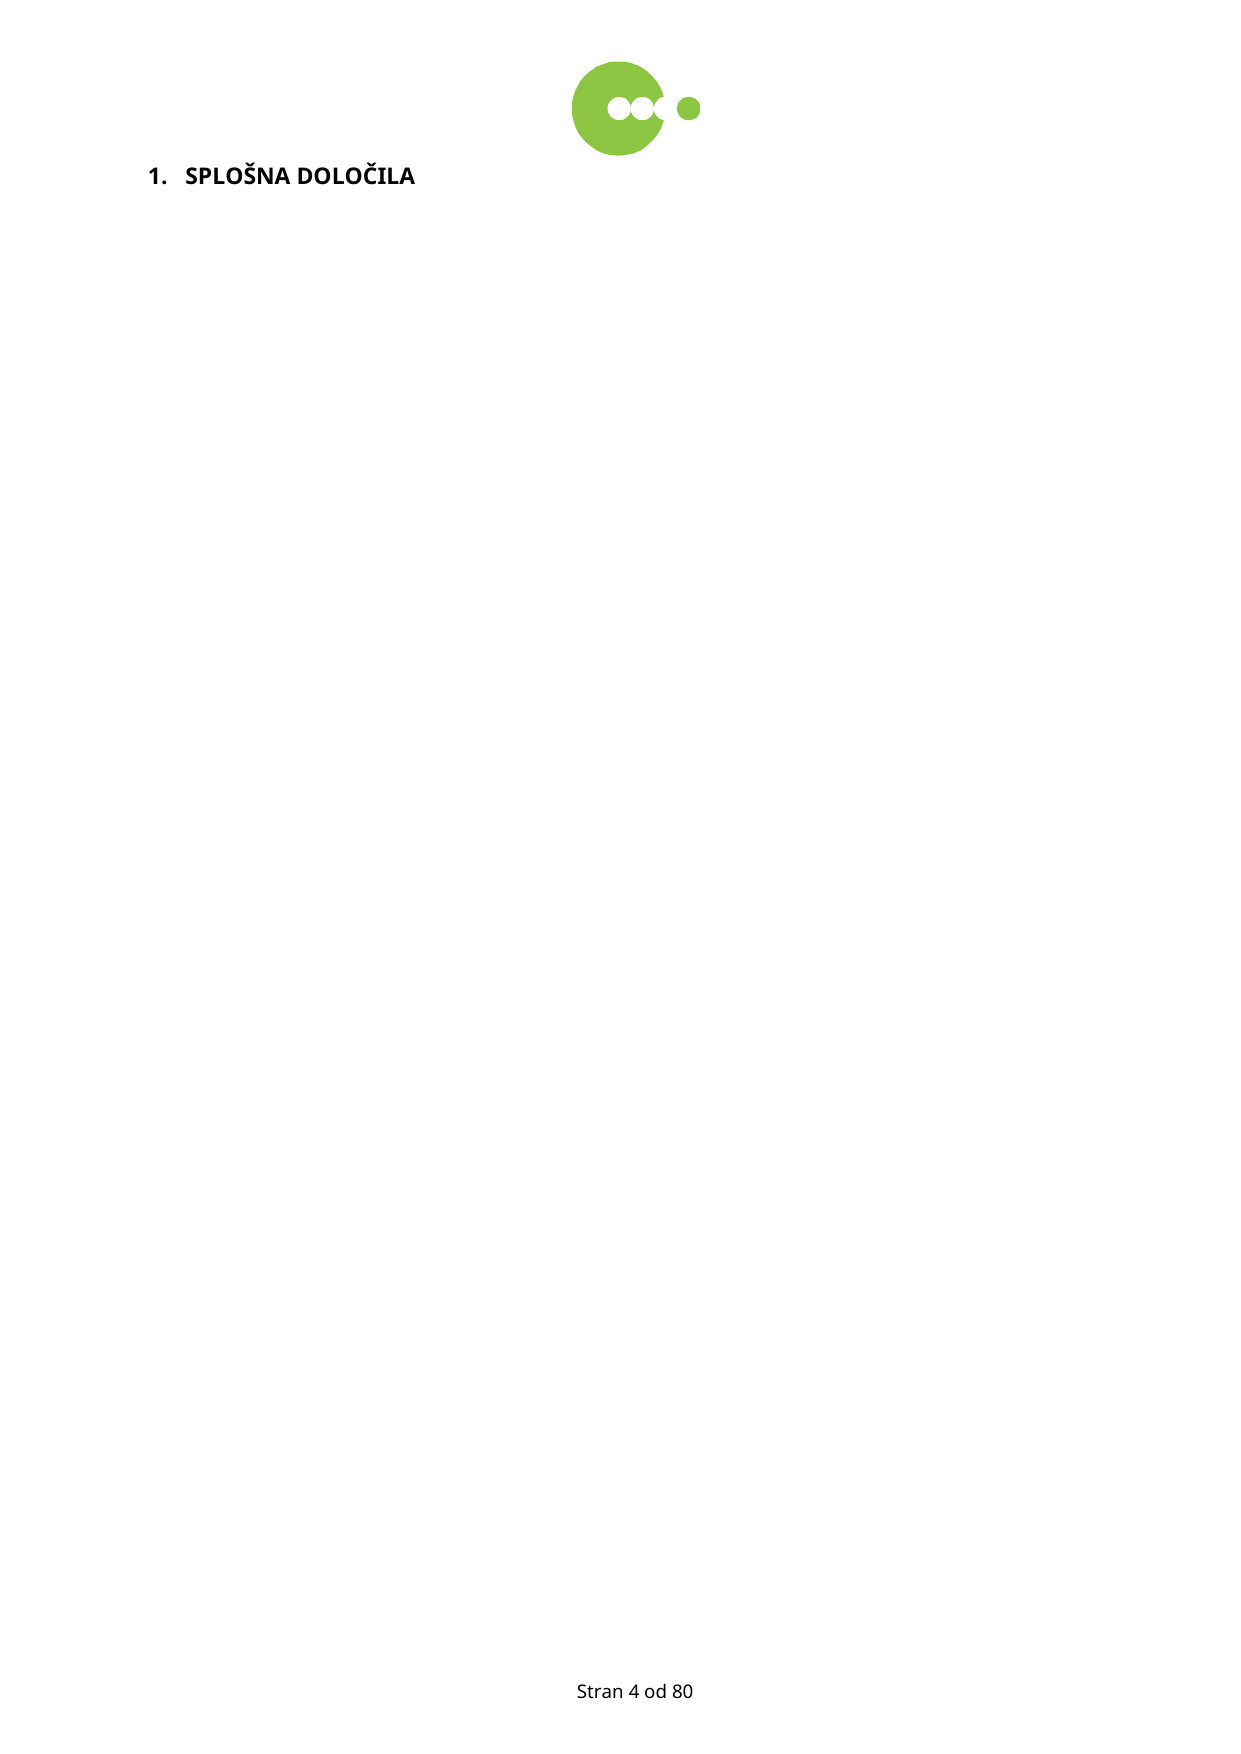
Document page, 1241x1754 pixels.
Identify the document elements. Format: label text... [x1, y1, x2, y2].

list SPLOŠNA DOLOČILA [148, 160, 1122, 191]
